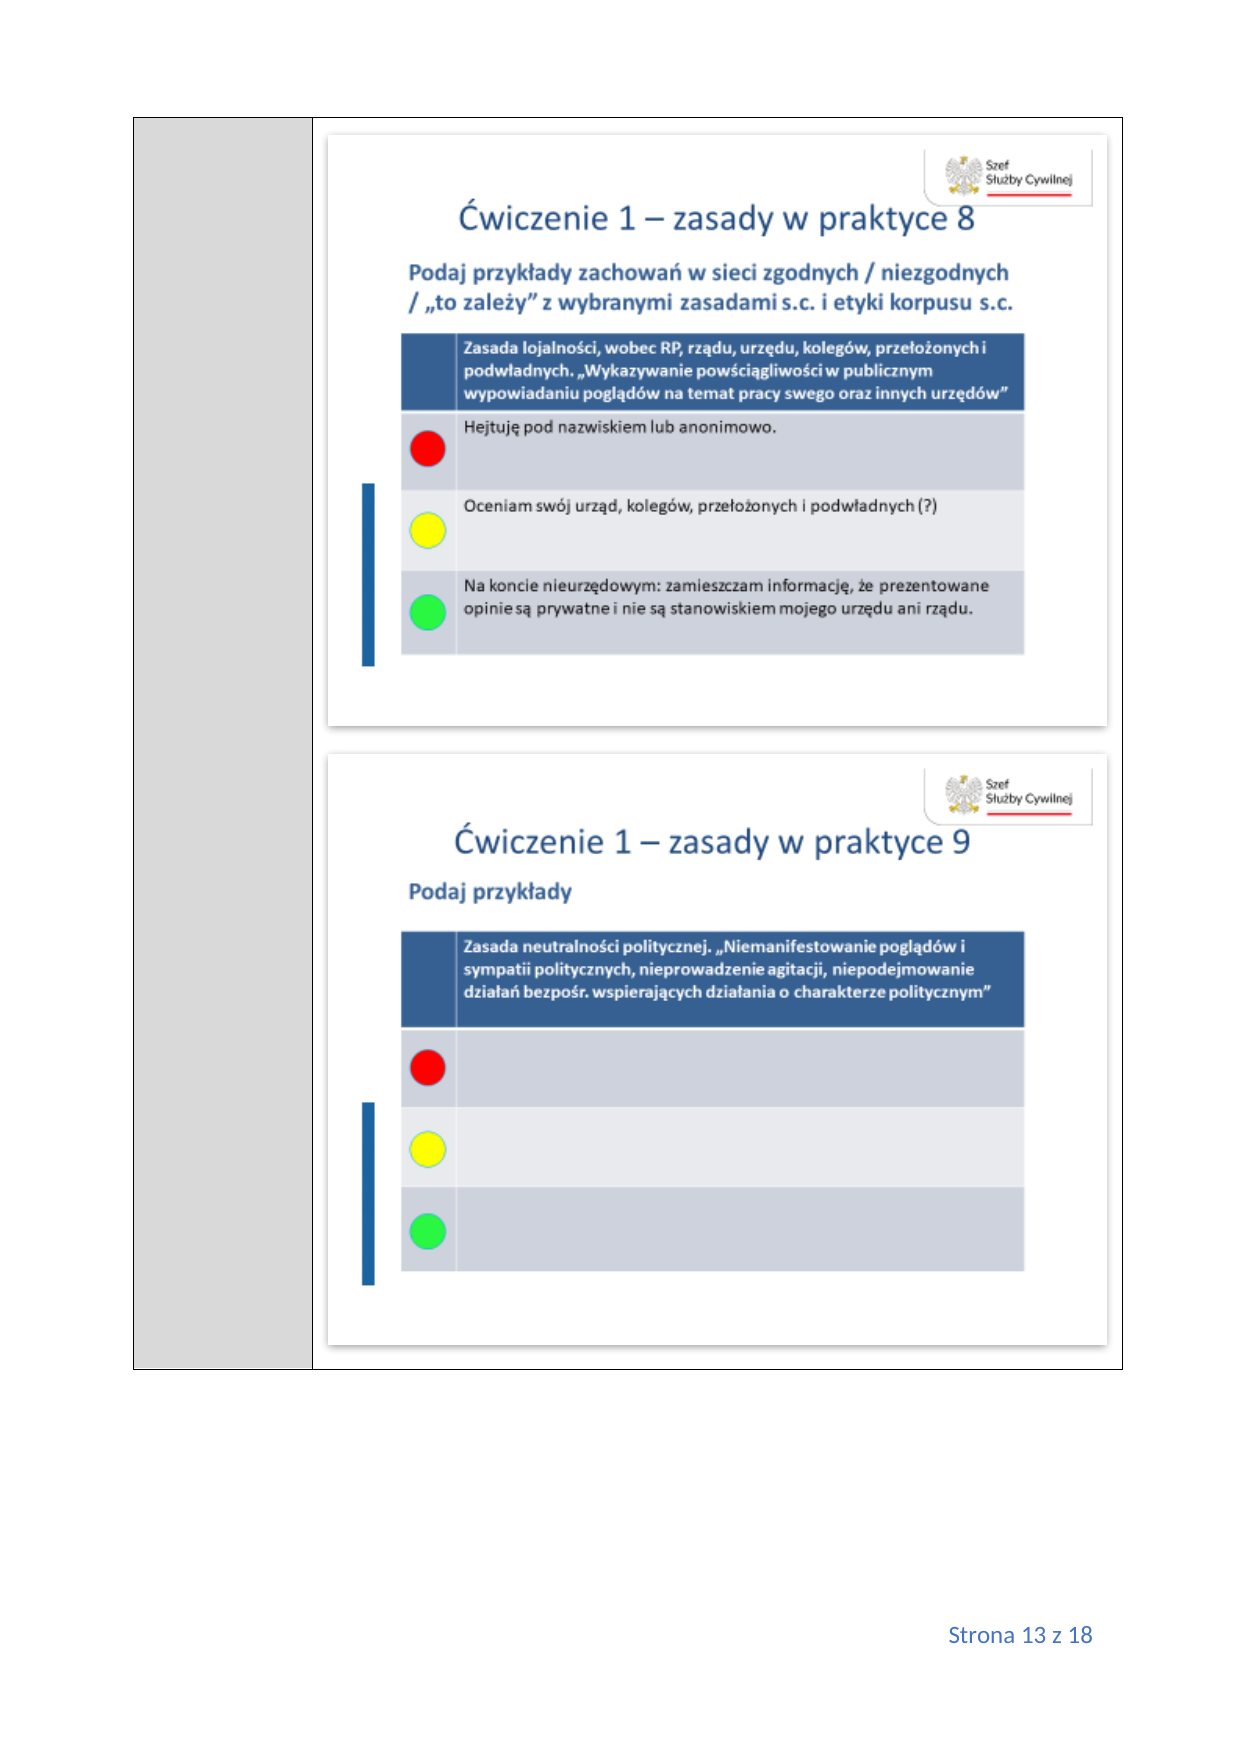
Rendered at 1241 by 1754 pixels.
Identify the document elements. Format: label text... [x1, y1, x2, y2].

picture [343, 149, 1093, 712]
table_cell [313, 118, 1122, 1368]
table_cell Opis [134, 118, 312, 1368]
picture [343, 768, 1093, 1331]
